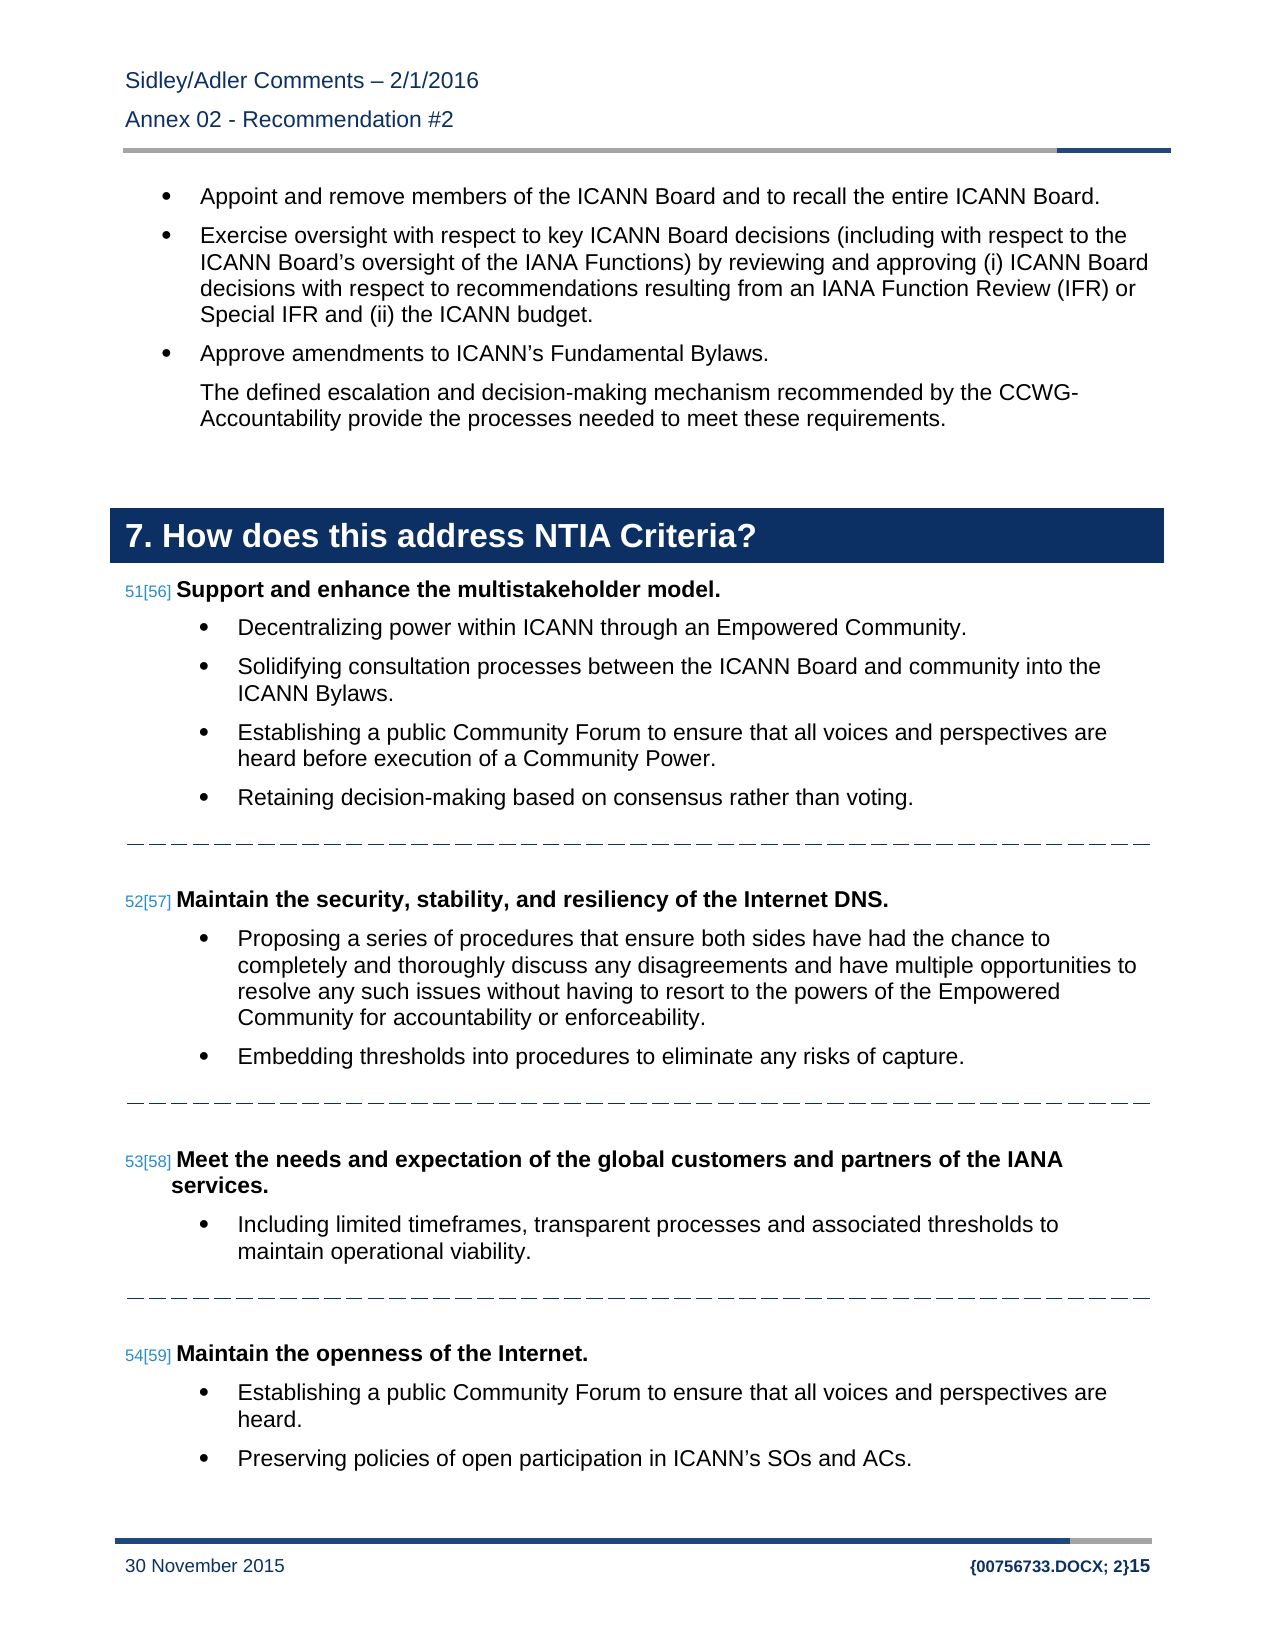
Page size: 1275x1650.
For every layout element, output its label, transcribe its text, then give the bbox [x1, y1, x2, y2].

text Support and enhance the multistakeholder model. [125, 576, 1150, 602]
list Retaining decision-making based on consensus rather than voting. [200, 784, 1150, 810]
list Solidifying consultation processes between the ICANN Board and community into the ICANN Bylaws. [200, 653, 1150, 706]
list Preserving policies of open participation in ICANN’s SOs and ACs. [200, 1444, 1150, 1471]
list Establishing a public Community Forum to ensure that all voices and perspectives are heard. [200, 1379, 1150, 1432]
list Approve amendments to ICANN’s Fundamental Bylaws. [162, 340, 1150, 366]
text Maintain the openness of the Internet. [125, 1340, 1150, 1367]
list Including limited timeframes, transparent processes and associated thresholds to maintain operational viability. [200, 1211, 1150, 1264]
list Proposing a series of procedures that ensure both sides have had the chance to completely and thoroughly discuss any disagreements and have multiple opportunities to resolve any such issues without having to resort to the powers of the Empowered Community for accountability or enforceability. [200, 925, 1150, 1031]
list Appoint and remove members of the ICANN Board and to recall the entire ICANN Board. [162, 183, 1150, 209]
text The defined escalation and decision-making mechanism recommended by the CCWG-Accountability provide the processes needed to meet these requirements. [200, 379, 1150, 432]
text Meet the needs and expectation of the global customers and partners of the IANA services. [125, 1146, 1150, 1199]
text Maintain the security, stability, and resiliency of the Internet DNS. [125, 886, 1150, 913]
list Embedding thresholds into procedures to eliminate any risks of capture. [200, 1043, 1150, 1069]
list Exercise oversight with respect to key ICANN Board decisions (including with respect to the ICANN Board’s oversight of the IANA Functions) by reviewing and approving (i) ICANN Board decisions with respect to recommendations resulting from an IANA Function Review (IFR) or Special IFR and (ii) the ICANN budget. [162, 222, 1150, 327]
subtitle 7. How does this address NTIA Criteria? [117, 514, 1158, 557]
list Establishing a public Community Forum to ensure that all voices and perspectives are heard before execution of a Community Power. [200, 718, 1150, 771]
list Decentralizing power within ICANN through an Empowered Community. [200, 614, 1150, 641]
